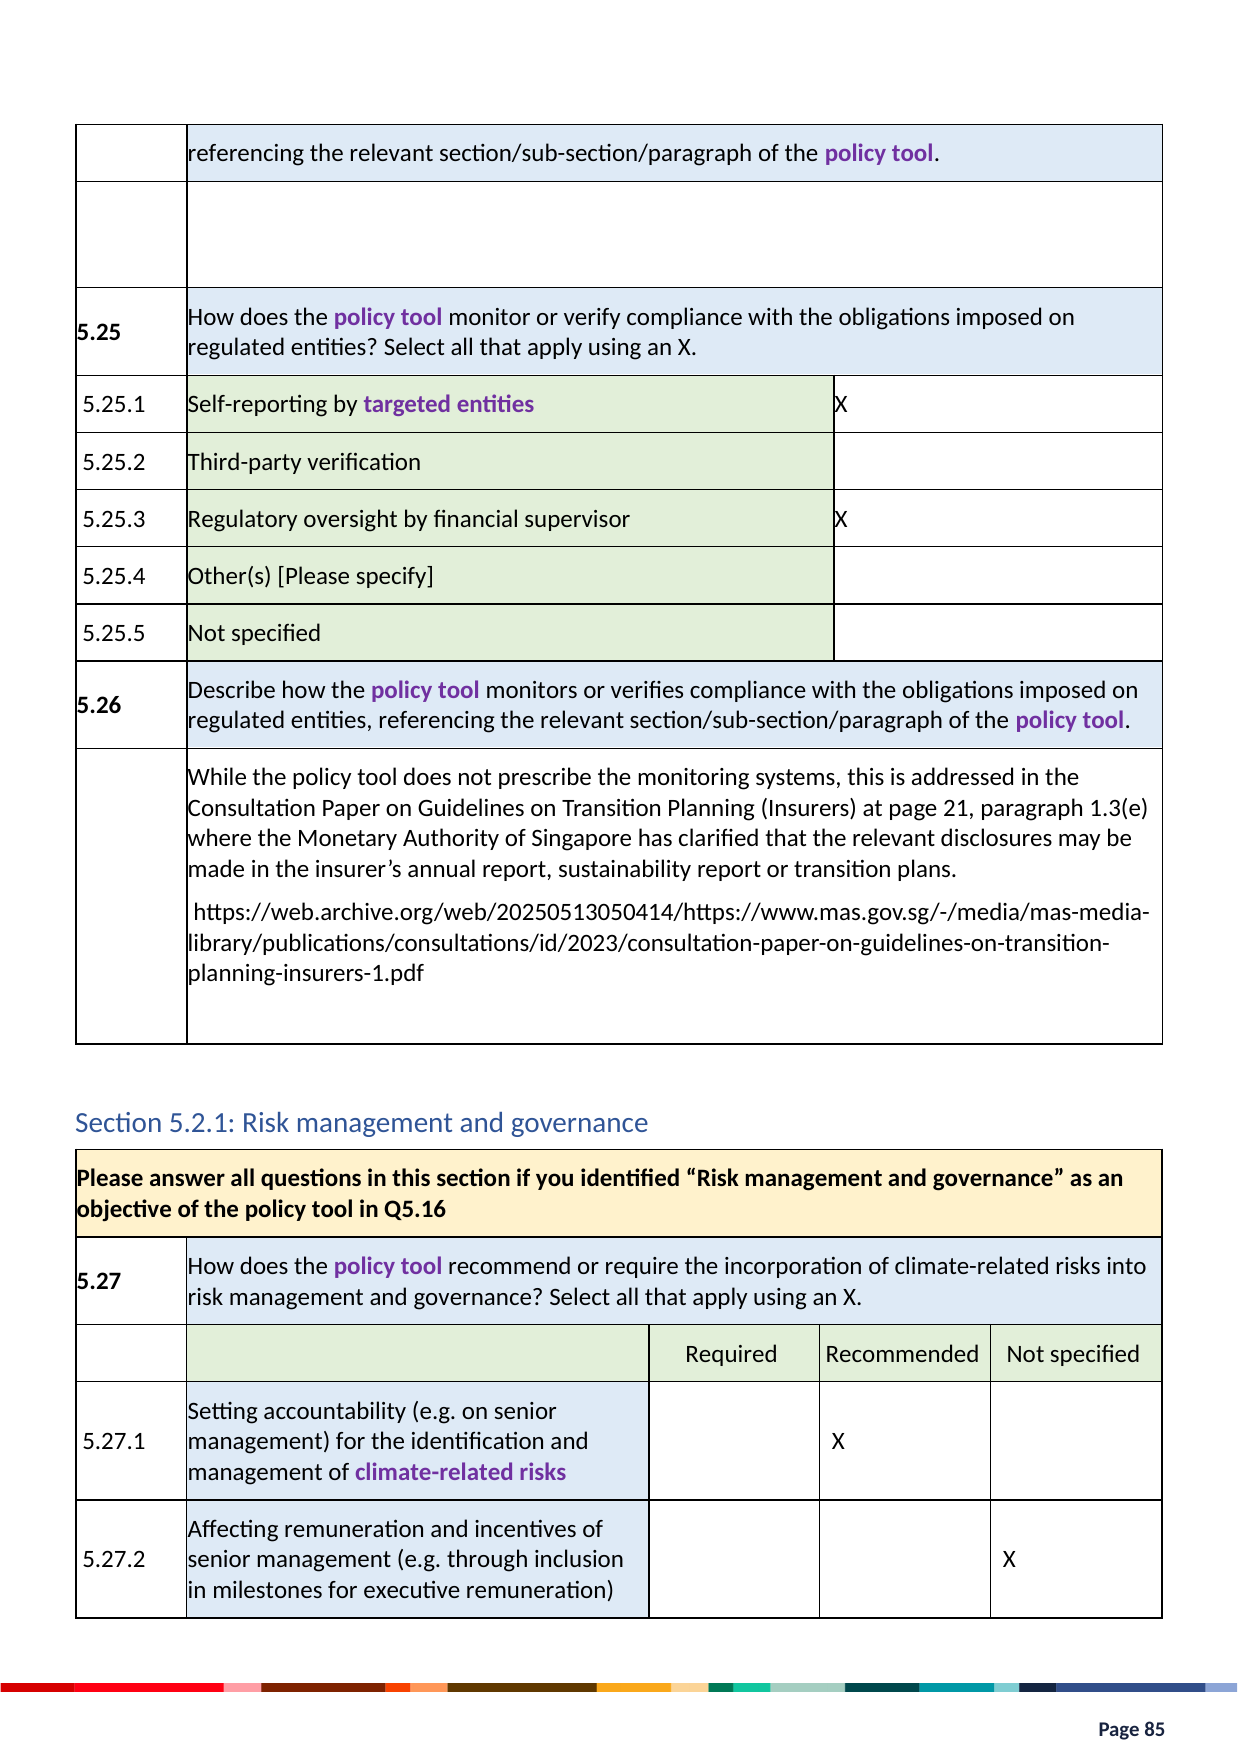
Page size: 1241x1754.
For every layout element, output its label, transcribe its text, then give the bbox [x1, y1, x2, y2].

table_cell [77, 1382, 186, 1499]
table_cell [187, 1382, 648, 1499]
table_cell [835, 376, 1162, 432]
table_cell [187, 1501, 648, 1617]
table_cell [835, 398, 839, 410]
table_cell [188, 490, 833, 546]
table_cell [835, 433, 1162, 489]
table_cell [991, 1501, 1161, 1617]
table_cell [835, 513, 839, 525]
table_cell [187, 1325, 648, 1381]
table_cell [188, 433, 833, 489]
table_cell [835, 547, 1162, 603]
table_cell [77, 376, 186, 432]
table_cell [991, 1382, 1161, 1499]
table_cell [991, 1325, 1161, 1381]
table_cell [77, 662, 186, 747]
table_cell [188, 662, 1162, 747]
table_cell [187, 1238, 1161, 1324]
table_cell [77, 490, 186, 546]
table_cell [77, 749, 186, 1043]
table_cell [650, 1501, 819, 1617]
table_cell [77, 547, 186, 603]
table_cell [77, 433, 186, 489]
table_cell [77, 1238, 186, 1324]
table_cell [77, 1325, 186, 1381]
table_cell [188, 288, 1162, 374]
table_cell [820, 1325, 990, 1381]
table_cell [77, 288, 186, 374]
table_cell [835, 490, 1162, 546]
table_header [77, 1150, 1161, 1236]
subtitle Section 5.2.1: Risk management and governance [75, 1104, 1165, 1140]
picture [0, 1683, 1236, 1692]
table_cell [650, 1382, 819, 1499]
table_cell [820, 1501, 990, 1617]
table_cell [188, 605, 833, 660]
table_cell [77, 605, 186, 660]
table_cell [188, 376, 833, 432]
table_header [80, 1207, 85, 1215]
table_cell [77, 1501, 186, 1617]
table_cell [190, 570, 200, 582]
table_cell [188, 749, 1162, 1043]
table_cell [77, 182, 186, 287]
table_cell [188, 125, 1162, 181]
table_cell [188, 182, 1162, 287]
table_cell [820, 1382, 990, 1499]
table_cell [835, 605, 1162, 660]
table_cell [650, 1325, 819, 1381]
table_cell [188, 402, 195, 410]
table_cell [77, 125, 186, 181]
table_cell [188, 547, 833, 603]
